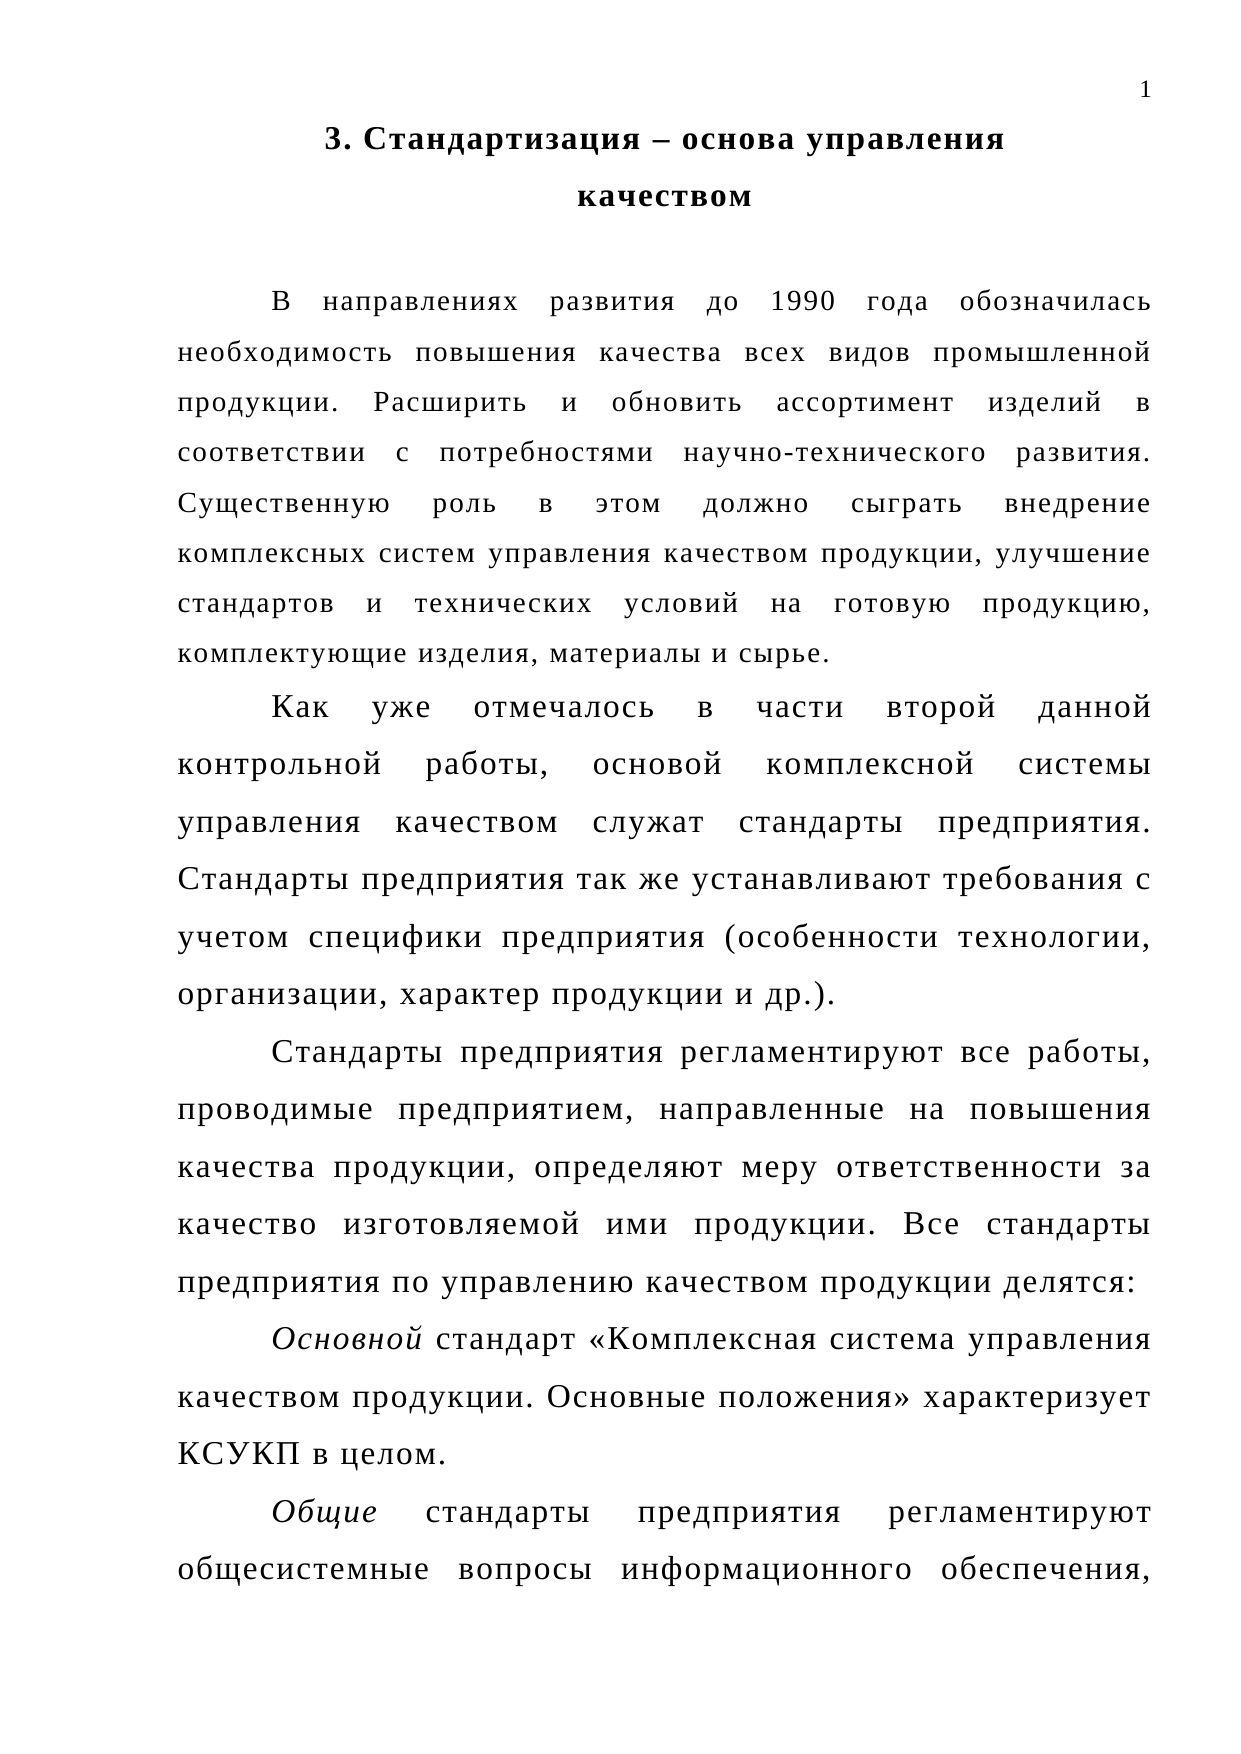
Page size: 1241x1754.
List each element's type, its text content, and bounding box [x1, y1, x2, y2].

text Стандарты предприятия регламентируют все работы, проводимые предприятием, направленные на повышения качества продукции, определяют меру ответственности за качество изготовляемой ими продукции. Все стандарты предприятия по управлению качеством продукции делятся: [177, 1031, 1152, 1299]
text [177, 1491, 1152, 1587]
text В направлениях развития до 1990 года обозначилась необходимость повышения качества всех видов промышленной продукции. Расширить и обновить ассортимент изделий в соответствии с потребностями научно-технического развития. Существенную роль в этом должно сыграть внедрение комплексных систем управления качеством продукции, улучшение стандартов и технических условий на готовую продукцию, комплектующие изделия, материалы и сырье. [177, 283, 1152, 669]
text Как уже отмечалось в части второй данной контрольной работы, основой комплексной системы управления качеством служат стандарты предприятия. Стандарты предприятия так же устанавливают требования с учетом специфики предприятия (особенности технологии, организации, характер продукции и др.). [177, 686, 1152, 1012]
text 3. Стандартизация – основа управления [177, 118, 1152, 156]
text качеством [177, 176, 1152, 214]
text Основной стандарт «Комплексная система управления качеством продукции. Основные положения» характеризует КСУКП в целом. [177, 1318, 1152, 1472]
